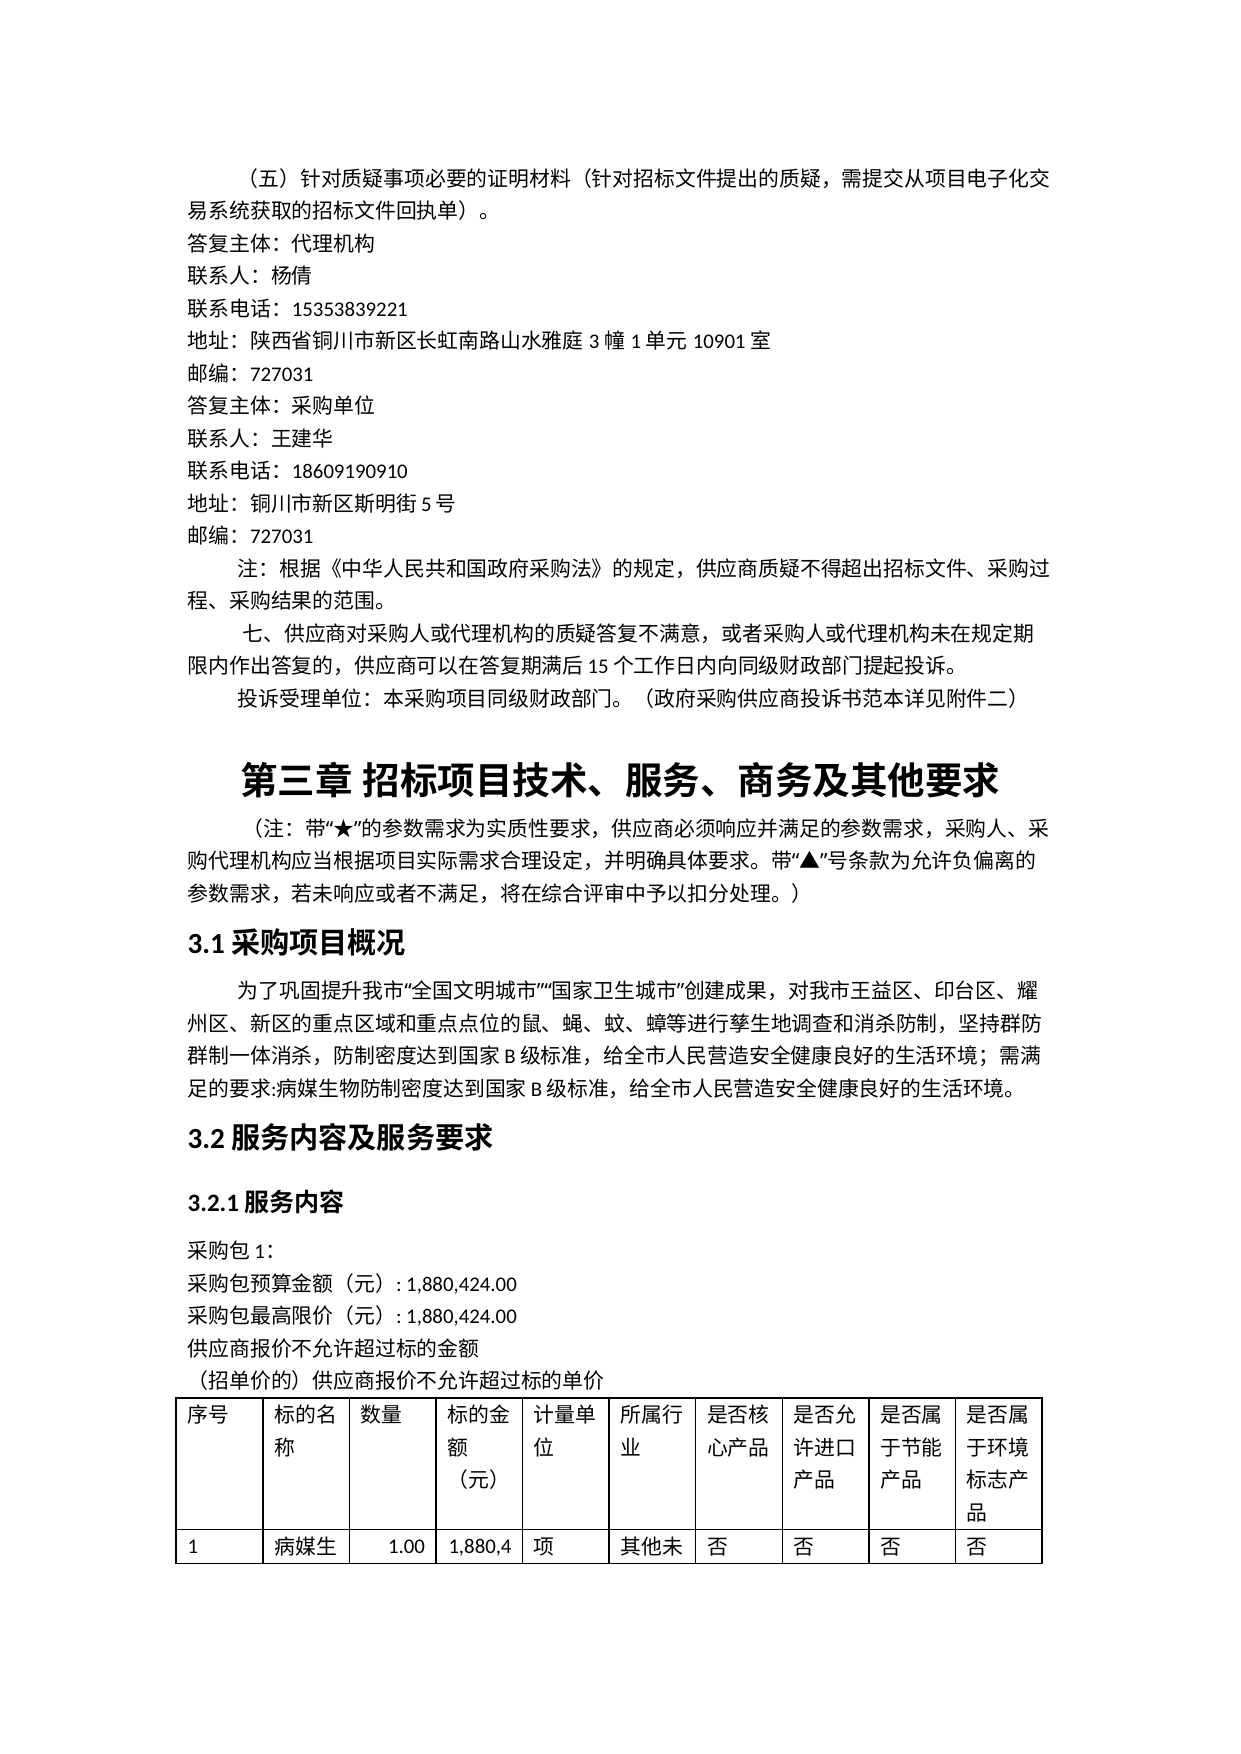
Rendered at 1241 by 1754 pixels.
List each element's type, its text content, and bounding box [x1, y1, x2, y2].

text 3.2服务内容及服务要求 [187, 1104, 1053, 1169]
table_header 是否核心产品 [696, 1399, 782, 1528]
text 答复主体：代理机构 [187, 227, 1053, 259]
table_header 是否属于节能产品 [870, 1399, 955, 1528]
table_cell 否 [696, 1530, 782, 1563]
table_cell 1,880,424.00 [437, 1530, 522, 1563]
text 采购包1： [187, 1234, 1053, 1267]
table_cell 否 [870, 1530, 955, 1563]
table_cell 1.00 [350, 1530, 435, 1563]
text 联系人：杨倩 [187, 259, 1053, 292]
text 答复主体：采购单位 [187, 389, 1053, 422]
text 地址：陕西省铜川市新区长虹南路山水雅庭 3 幢 1 单元 10901 室 [187, 324, 1053, 357]
table_header 标的名称 [264, 1399, 349, 1528]
text 注：根据《中华人民共和国政府采购法》的规定，供应商质疑不得超出招标文件、采购过程、采购结果的范围。 [187, 552, 1053, 617]
text 为了巩固提升我市“全国文明城市”“国家卫生城市”创建成果，对我市王益区、印台区、耀州区、新区的重点区域和重点点位的鼠、蝇、蚊、蟑等进行孳生地调查和消杀防制，坚持群防群制一体消杀，防制密度达到国家B级标准，给全市人民营造安全健康良好的生活环境；需满足的要求:病媒生物防制密度达到国家B级标准，给全市人民营造安全健康良好的生活环境。 [187, 974, 1053, 1104]
text 联系电话：18609190910 [187, 454, 1053, 487]
table_header 所属行业 [610, 1399, 695, 1528]
text 采购包预算金额（元）: 1,880,424.00 [187, 1267, 1053, 1299]
text （注：带“★”的参数需求为实质性要求，供应商必须响应并满足的参数需求，采购人、采购代理机构应当根据项目实际需求合理设定，并明确具体要求。带“▲”号条款为允许负偏离的参数需求，若未响应或者不满足，将在综合评审中予以扣分处理。） [187, 812, 1053, 909]
text 地址：铜川市新区斯明街5号 [187, 487, 1053, 519]
table_header 数量 [350, 1399, 435, 1528]
text 第三章 招标项目技术、服务、商务及其他要求 [187, 747, 1053, 812]
table_header 标的金额 （元） [437, 1399, 522, 1528]
text 邮编：727031 [187, 357, 1053, 389]
table_cell 项 [523, 1530, 608, 1563]
table_header 是否属于环境标志产品 [956, 1399, 1041, 1528]
table_cell 否 [956, 1530, 1041, 1563]
text 邮编：727031 [187, 519, 1053, 552]
text 3.2.1服务内容 [187, 1169, 1053, 1234]
table_cell 1 [177, 1530, 262, 1563]
text 3.1采购项目概况 [187, 909, 1053, 974]
text 七、供应商对采购人或代理机构的质疑答复不满意，或者采购人或代理机构未在规定期限内作出答复的，供应商可以在答复期满后15个工作日内向同级财政部门提起投诉。 [187, 617, 1053, 682]
table_header 序号 [177, 1399, 262, 1528]
text （五）针对质疑事项必要的证明材料（针对招标文件提出的质疑，需提交从项目电子化交易系统获取的招标文件回执单）。 [187, 162, 1053, 227]
text 采购包最高限价（元）: 1,880,424.00 [187, 1299, 1053, 1332]
text 联系电话：15353839221 [187, 292, 1053, 324]
table_cell 否 [783, 1530, 868, 1563]
table_header 计量单位 [523, 1399, 608, 1528]
table_header 是否允许进口产品 [783, 1399, 868, 1528]
table_cell 其他未列明行业 [610, 1530, 695, 1563]
text 联系人：王建华 [187, 422, 1053, 454]
text （招单价的）供应商报价不允许超过标的单价 [187, 1364, 1053, 1397]
text 投诉受理单位：本采购项目同级财政部门。（政府采购供应商投诉书范本详见附件二） [187, 682, 1053, 714]
text 供应商报价不允许超过标的金额 [187, 1332, 1053, 1364]
table_cell 病媒生物防制消杀 [264, 1530, 349, 1563]
